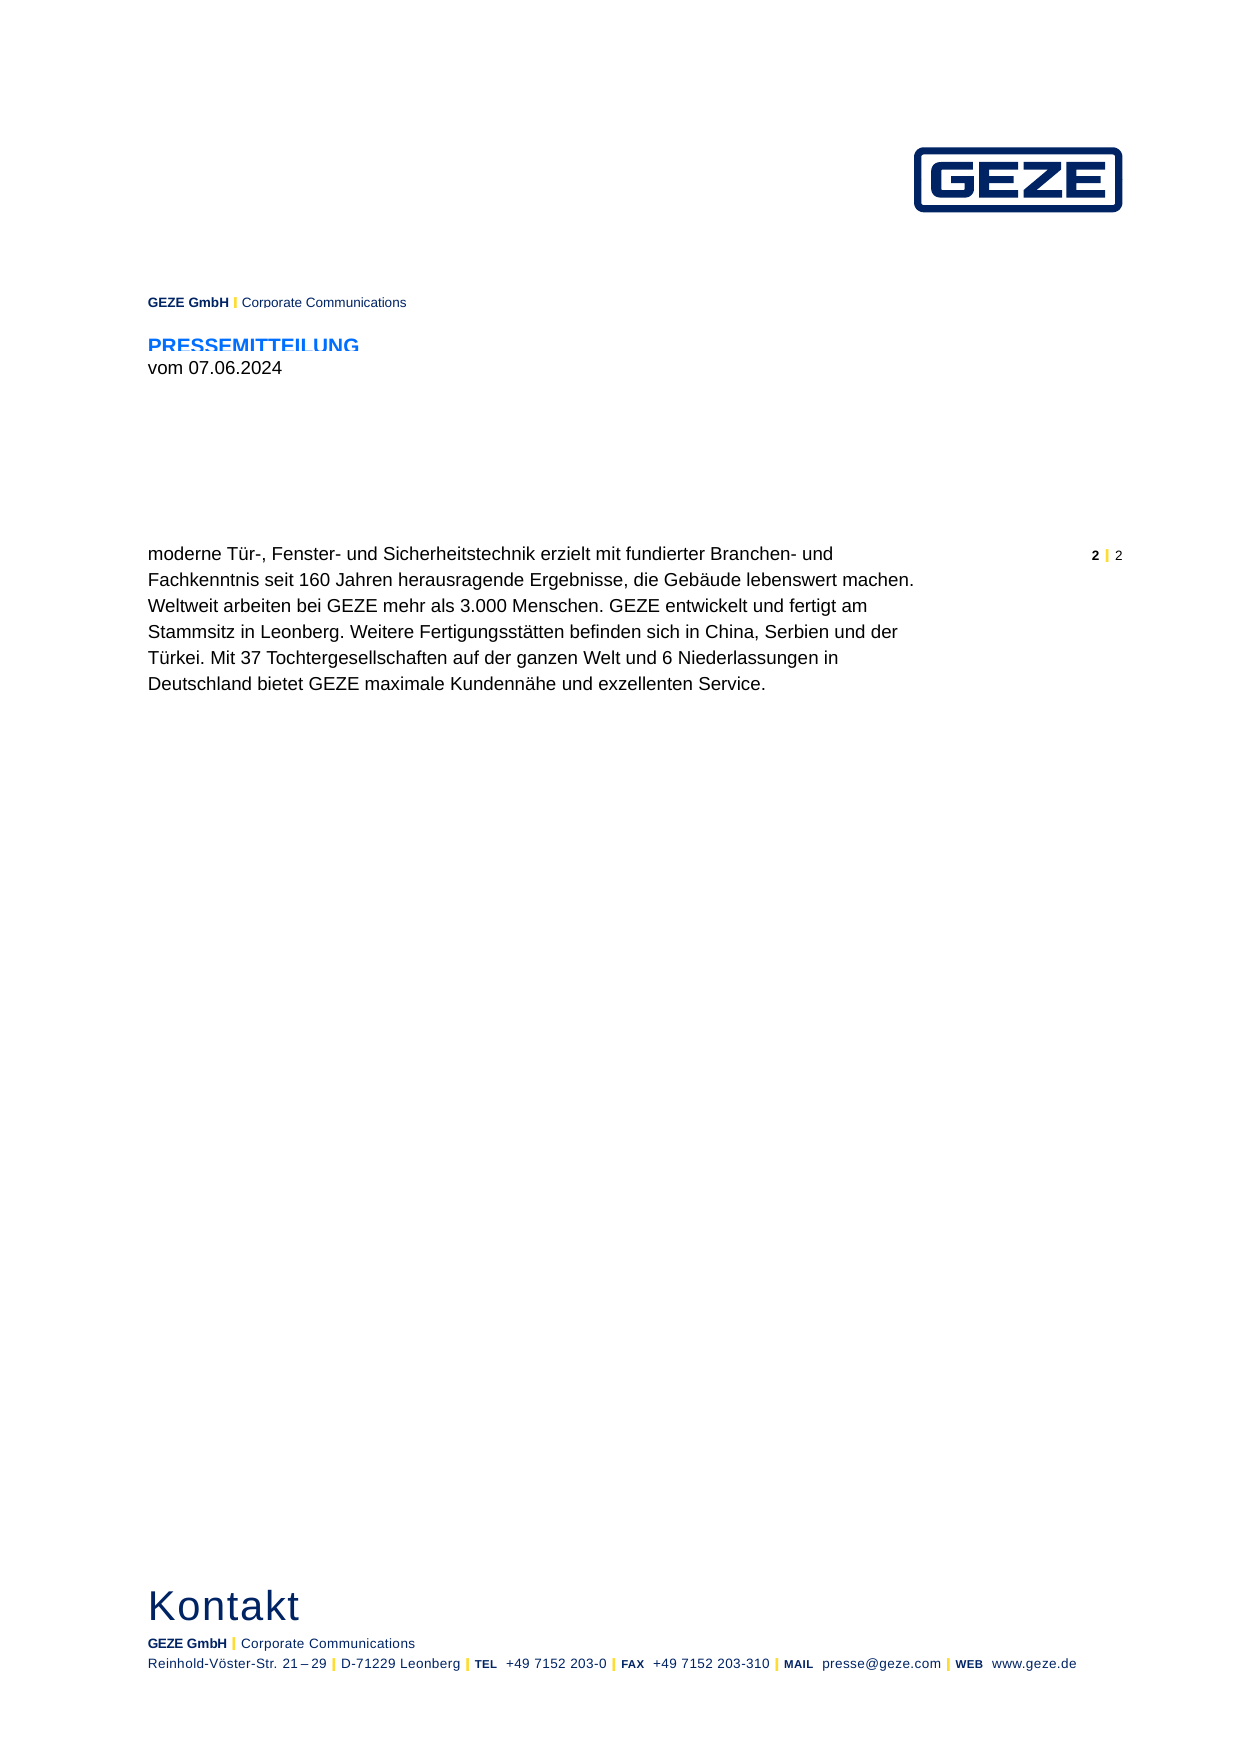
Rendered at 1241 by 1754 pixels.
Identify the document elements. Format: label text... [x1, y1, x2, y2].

text Weltweit arbeiten bei GEZE mehr als 3.000 Menschen. GEZE entwickelt und fertigt am Stammsitz in Leonberg. Weitere Fertigungsstätten befinden sich in China, Serbien und der Türkei. Mit 37 Tochtergesellschaften auf der ganzen Welt und 6 Niederlassungen in Deutschland bietet GEZE maximale Kundennähe und exzellenten Service. [148, 590, 915, 694]
text GEZE gehört zu den weltweit führenden Unternehmen für Produkte, Systemlösungen und umfassenden Service rund um Türen und Fenster. Der Spezialist für innovative und moderne Tür-, Fenster- und Sicherheitstechnik erzielt mit fundierter Branchen- und Fachkenntnis seit 160 Jahren herausragende Ergebnisse, die Gebäude lebenswert machen. [148, 538, 915, 590]
